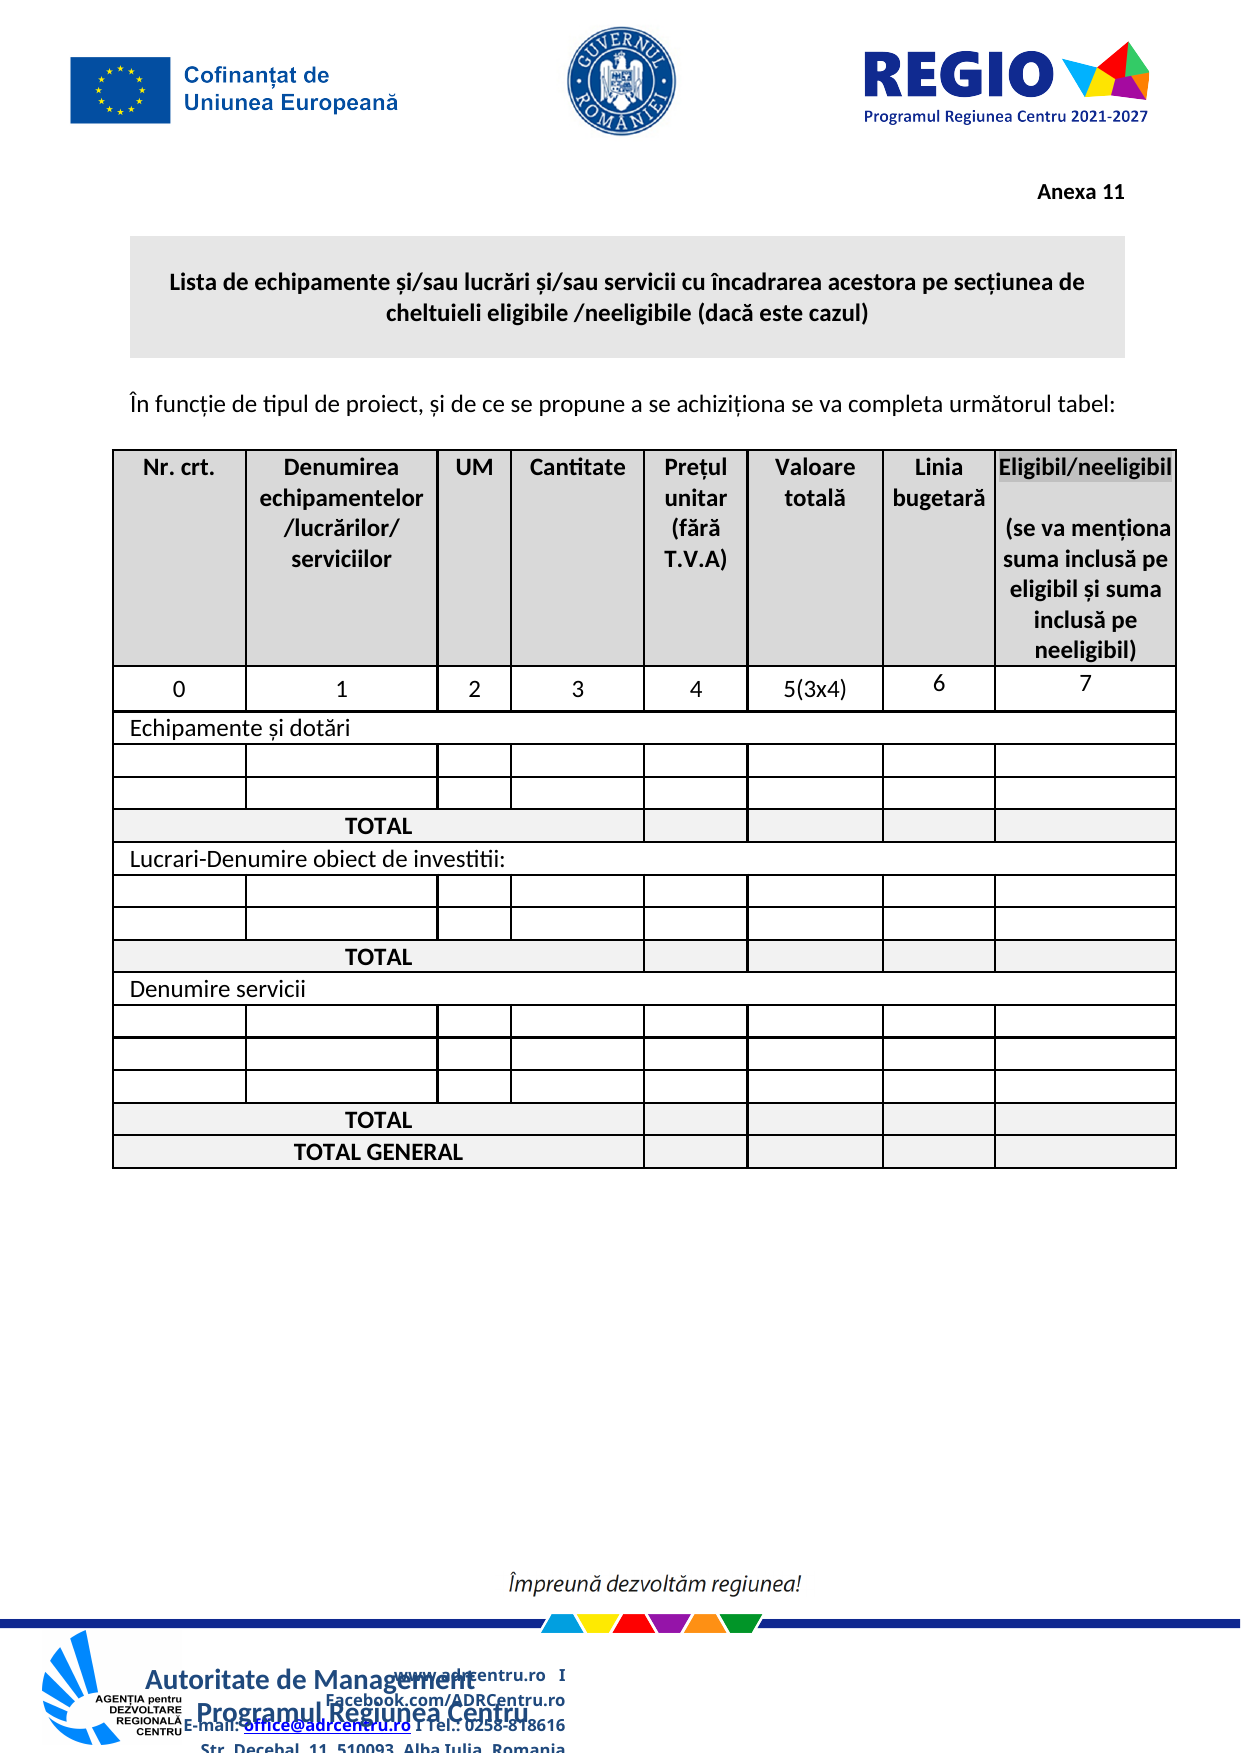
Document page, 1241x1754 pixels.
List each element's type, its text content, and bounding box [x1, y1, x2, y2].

table_cell [114, 1039, 245, 1069]
table_cell [884, 908, 994, 939]
table_cell [996, 1006, 1175, 1036]
table_cell [439, 876, 510, 906]
picture [495, 1571, 814, 1597]
table_cell [439, 1006, 510, 1036]
table_cell Lucrari-Denumire obiect de investitii: [114, 843, 1175, 873]
table_cell [996, 941, 1175, 971]
table_cell [247, 1071, 436, 1102]
table_cell [884, 1039, 994, 1069]
table_cell [996, 810, 1175, 841]
table_cell [439, 1039, 510, 1069]
table_cell [996, 745, 1175, 776]
table_cell [512, 1039, 643, 1069]
table_cell [749, 908, 882, 939]
table_cell [996, 1104, 1175, 1134]
table_cell [114, 876, 245, 906]
picture [547, 0, 692, 154]
table_cell [512, 876, 643, 906]
table_cell [512, 908, 643, 939]
table_cell [749, 1006, 882, 1036]
list Lista de echipamente și/sau lucrări și/sau servicii cu încadrarea acestora pe secțiunea de cheltuieli eligibile /neeligibile (dacă este cazul) [130, 266, 1125, 327]
table_cell [884, 1136, 994, 1167]
table_cell [439, 908, 510, 939]
table_cell TOTAL [114, 941, 643, 971]
table_cell 6 [884, 667, 994, 710]
table_cell 7 [996, 667, 1175, 710]
table_cell [749, 778, 882, 808]
table_cell [645, 1006, 746, 1036]
table_cell [114, 908, 245, 939]
table_header Denumirea echipamentelor/lucrărilor/ serviciilor [247, 451, 436, 665]
table_cell [114, 1071, 245, 1102]
table_cell [645, 876, 746, 906]
table_cell [884, 1104, 994, 1134]
table_cell [645, 941, 746, 971]
table_cell [645, 1039, 746, 1069]
table_cell 5(3x4) [749, 667, 882, 710]
table_header UM [439, 451, 510, 665]
table_cell [247, 876, 436, 906]
table_cell [512, 778, 643, 808]
table_cell 1 [247, 667, 436, 710]
table_cell [884, 941, 994, 971]
table_header Valoare totală [749, 451, 882, 665]
table_cell [645, 778, 746, 808]
table_header Preţul unitar (fără T.V.A) [645, 451, 746, 665]
table_cell [114, 778, 245, 808]
table_cell [439, 1071, 510, 1102]
table_cell [884, 810, 994, 841]
table_cell [114, 745, 245, 776]
table_cell [996, 1039, 1175, 1069]
table_cell [884, 1006, 994, 1036]
table_cell [645, 1104, 746, 1134]
table_cell [645, 1136, 746, 1167]
table_header Nr. crt. [114, 451, 245, 665]
picture [864, 41, 1150, 125]
table_cell 4 [645, 667, 746, 710]
table_cell [884, 1071, 994, 1102]
table_header Linia bugetară [884, 451, 994, 665]
table_cell [749, 1039, 882, 1069]
table_cell [247, 745, 436, 776]
picture [0, 1614, 550, 1745]
table_cell [512, 1071, 643, 1102]
table_cell [247, 1039, 436, 1069]
table_cell [439, 745, 510, 776]
table_cell [884, 778, 994, 808]
table_cell [749, 941, 882, 971]
table_cell TOTAL [114, 810, 643, 841]
table_cell [749, 1136, 882, 1167]
table_cell 2 [439, 667, 510, 710]
table_cell [645, 745, 746, 776]
table_cell 0 [114, 667, 245, 710]
table_cell [512, 745, 643, 776]
table_cell [247, 908, 436, 939]
table_cell [247, 778, 436, 808]
table_cell [996, 876, 1175, 906]
table_cell [996, 908, 1175, 939]
table_cell [645, 810, 746, 841]
table_cell [996, 778, 1175, 808]
table_cell [749, 1071, 882, 1102]
table_cell [439, 778, 510, 808]
table_cell [247, 1006, 436, 1036]
text În funcţie de tipul de proiect, şi de ce se propune a se achiziţiona se va completa următorul tabel: [130, 388, 1125, 419]
table_cell 3 [512, 667, 643, 710]
table_cell [645, 908, 746, 939]
table_cell [996, 1136, 1175, 1167]
table_cell Echipamente și dotări [114, 713, 1175, 743]
table_cell TOTAL [114, 1104, 643, 1134]
picture [574, 1614, 1241, 1633]
table_cell TOTAL GENERAL [114, 1136, 643, 1167]
table_header Cantitate [512, 451, 643, 665]
table_cell [512, 1006, 643, 1036]
table_cell [884, 876, 994, 906]
table_cell [996, 1071, 1175, 1102]
table_cell [645, 1071, 746, 1102]
picture [66, 53, 425, 128]
table_cell Denumire servicii [114, 973, 1175, 1004]
table_cell [749, 1104, 882, 1134]
table_cell [749, 810, 882, 841]
table_cell [884, 745, 994, 776]
text Anexa 11 [130, 177, 1125, 205]
table_cell [749, 876, 882, 906]
table_cell [114, 1006, 245, 1036]
table_cell [749, 745, 882, 776]
table_header Eligibil/neeligibil (se va menţiona suma inclusă pe eligibil şi suma inclusă pe neeligibil) [996, 451, 1175, 665]
